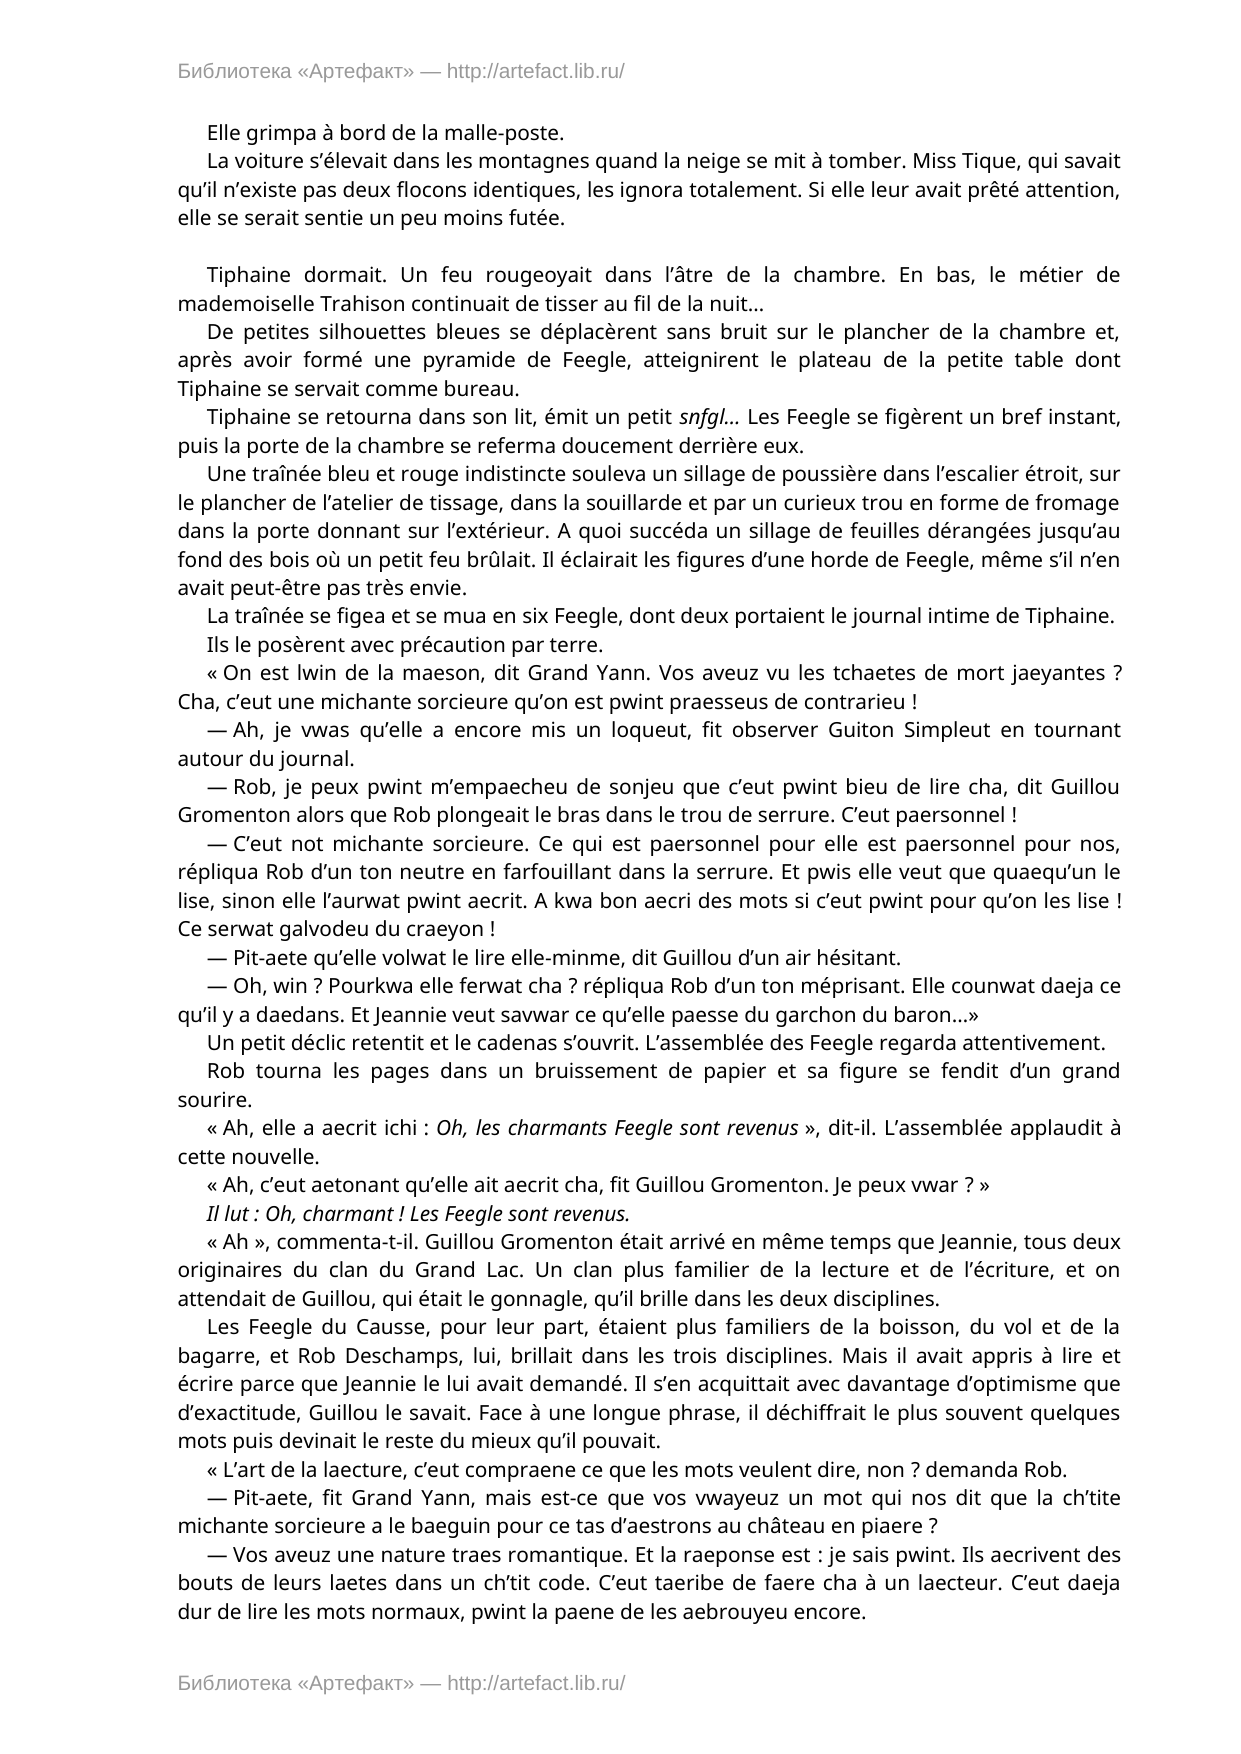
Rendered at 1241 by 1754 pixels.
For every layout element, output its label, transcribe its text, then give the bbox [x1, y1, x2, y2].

text « Ah, elle a aecrit ichi : Oh, les charmants Feegle sont revenus », dit-il. L’assemblée applaudit à cette nouvelle. [177, 1113, 1122, 1170]
text Tiphaine se retourna dans son lit, émit un petit snfgl… Les Feegle se figèrent un bref instant, puis la porte de la chambre se referma doucement derrière eux. [177, 402, 1122, 459]
text — Pit-aete qu’elle volwat le lire elle-minme, dit Guillou d’un air hésitant. [177, 943, 1122, 971]
text Il lut : Oh, charmant ! Les Feegle sont revenus. [177, 1199, 1122, 1227]
text — Pit-aete, fit Grand Yann, mais est-ce que vos vwayeuz un mot qui nos dit que la ch’tite michante sorcieure a le baeguin pour ce tas d’aestrons au château en piaere ? [177, 1483, 1122, 1540]
text Tiphaine dormait. Un feu rougeoyait dans l’âtre de la chambre. En bas, le métier de mademoiselle Trahison continuait de tisser au fil de la nuit… [177, 260, 1122, 317]
text « Ah », commenta-t-il. Guillou Gromenton était arrivé en même temps que Jeannie, tous deux originaires du clan du Grand Lac. Un clan plus familier de la lecture et de l’écriture, et on attendait de Guillou, qui était le gonnagle, qu’il brille dans les deux disciplines. [177, 1227, 1122, 1312]
text « L’art de la laecture, c’eut compraene ce que les mots veulent dire, non ? demanda Rob. [177, 1455, 1122, 1483]
text — C’eut not michante sorcieure. Ce qui est paersonnel pour elle est paersonnel pour nos, répliqua Rob d’un ton neutre en farfouillant dans la serrure. Et pwis elle veut que quaequ’un le lise, sinon elle l’aurwat pwint aecrit. A kwa bon aecri des mots si c’eut pwint pour qu’on les lise ! Ce serwat galvodeu du craeyon ! [177, 829, 1122, 943]
text Une traînée bleu et rouge indistincte souleva un sillage de poussière dans l’escalier étroit, sur le plancher de l’atelier de tissage, dans la souillarde et par un curieux trou en forme de fromage dans la porte donnant sur l’extérieur. A quoi succéda un sillage de feuilles dérangées jusqu’au fond des bois où un petit feu brûlait. Il éclairait les figures d’une horde de Feegle, même s’il n’en avait peut-être pas très envie. [177, 459, 1122, 602]
text Un petit déclic retentit et le cadenas s’ouvrit. L’assemblée des Feegle regarda attentivement. [177, 1028, 1122, 1057]
text — Oh, win ? Pourkwa elle ferwat cha ? répliqua Rob d’un ton méprisant. Elle counwat daeja ce qu’il y a daedans. Et Jeannie veut savwar ce qu’elle paesse du garchon du baron…» [177, 971, 1122, 1028]
text « On est lwin de la maeson, dit Grand Yann. Vos aveuz vu les tchaetes de mort jaeyantes ? Cha, c’eut une michante sorcieure qu’on est pwint praesseus de contrarieu ! [177, 658, 1122, 715]
text La voiture s’élevait dans les montagnes quand la neige se mit à tomber. Miss Tique, qui savait qu’il n’existe pas deux flocons identiques, les ignora totalement. Si elle leur avait prêté attention, elle se serait sentie un peu moins futée. [177, 147, 1122, 232]
text Les Feegle du Causse, pour leur part, étaient plus familiers de la boisson, du vol et de la bagarre, et Rob Deschamps, lui, brillait dans les trois disciplines. Mais il avait appris à lire et écrire parce que Jeannie le lui avait demandé. Il s’en acquittait avec davantage d’optimisme que d’exactitude, Guillou le savait. Face à une longue phrase, il déchiffrait le plus souvent quelques mots puis devinait le reste du mieux qu’il pouvait. [177, 1312, 1122, 1455]
text « Ah, c’eut aetonant qu’elle ait aecrit cha, fit Guillou Gromenton. Je peux vwar ? » [177, 1170, 1122, 1199]
text — Rob, je peux pwint m’empaecheu de sonjeu que c’eut pwint bieu de lire cha, dit Guillou Gromenton alors que Rob plongeait le bras dans le trou de serrure. C’eut paersonnel ! [177, 772, 1122, 829]
text — Ah, je vwas qu’elle a encore mis un loqueut, fit observer Guiton Simpleut en tournant autour du journal. [177, 715, 1122, 772]
text Elle grimpa à bord de la malle-poste. [177, 118, 1122, 147]
text De petites silhouettes bleues se déplacèrent sans bruit sur le plancher de la chambre et, après avoir formé une pyramide de Feegle, atteignirent le plateau de la petite table dont Tiphaine se servait comme bureau. [177, 317, 1122, 402]
text — Vos aveuz une nature traes romantique. Et la raeponse est : je sais pwint. Ils aecrivent des bouts de leurs laetes dans un ch’tit code. C’eut taeribe de faere cha à un laecteur. C’eut daeja dur de lire les mots normaux, pwint la paene de les aebrouyeu encore. [177, 1540, 1122, 1625]
text Rob tourna les pages dans un bruissement de papier et sa figure se fendit d’un grand sourire. [177, 1057, 1122, 1113]
text Ils le posèrent avec précaution par terre. [177, 630, 1122, 658]
text La traînée se figea et se mua en six Feegle, dont deux portaient le journal intime de Tiphaine. [177, 602, 1122, 630]
